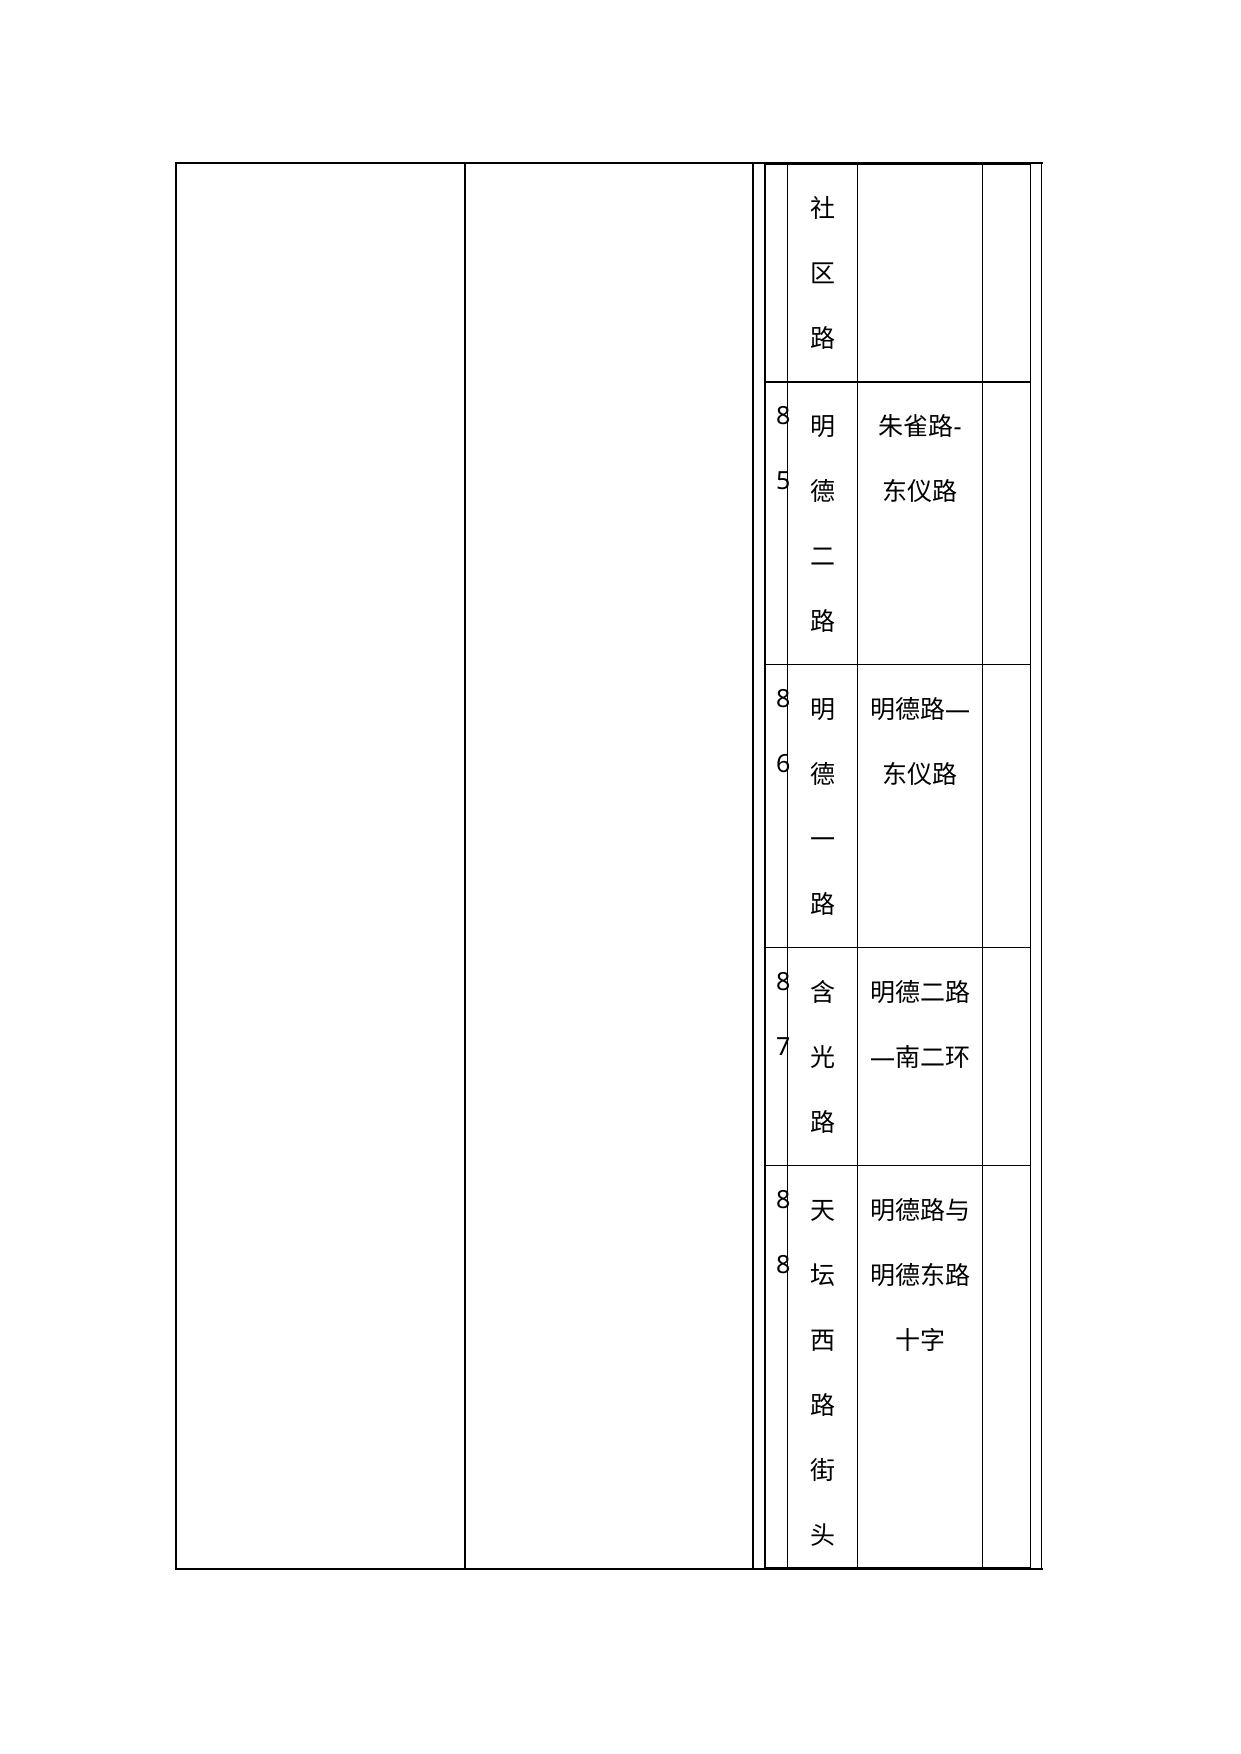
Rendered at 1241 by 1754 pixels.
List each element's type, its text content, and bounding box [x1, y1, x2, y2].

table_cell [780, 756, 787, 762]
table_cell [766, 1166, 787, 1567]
table_cell 1 [466, 164, 752, 1568]
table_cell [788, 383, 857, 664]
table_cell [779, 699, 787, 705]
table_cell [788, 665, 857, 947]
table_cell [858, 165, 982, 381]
table_cell [177, 164, 464, 1568]
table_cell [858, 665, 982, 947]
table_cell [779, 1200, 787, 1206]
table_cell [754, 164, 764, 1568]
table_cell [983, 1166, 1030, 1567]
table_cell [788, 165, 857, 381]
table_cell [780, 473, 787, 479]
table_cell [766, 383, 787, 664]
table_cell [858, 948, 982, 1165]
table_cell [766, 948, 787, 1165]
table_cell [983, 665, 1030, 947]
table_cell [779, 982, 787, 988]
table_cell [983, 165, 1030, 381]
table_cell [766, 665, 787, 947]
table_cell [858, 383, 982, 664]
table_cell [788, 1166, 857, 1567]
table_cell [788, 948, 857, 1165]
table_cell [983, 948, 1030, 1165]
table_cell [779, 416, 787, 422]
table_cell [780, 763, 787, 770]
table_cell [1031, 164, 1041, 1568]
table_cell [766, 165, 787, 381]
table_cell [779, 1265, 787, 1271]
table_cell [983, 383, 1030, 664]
